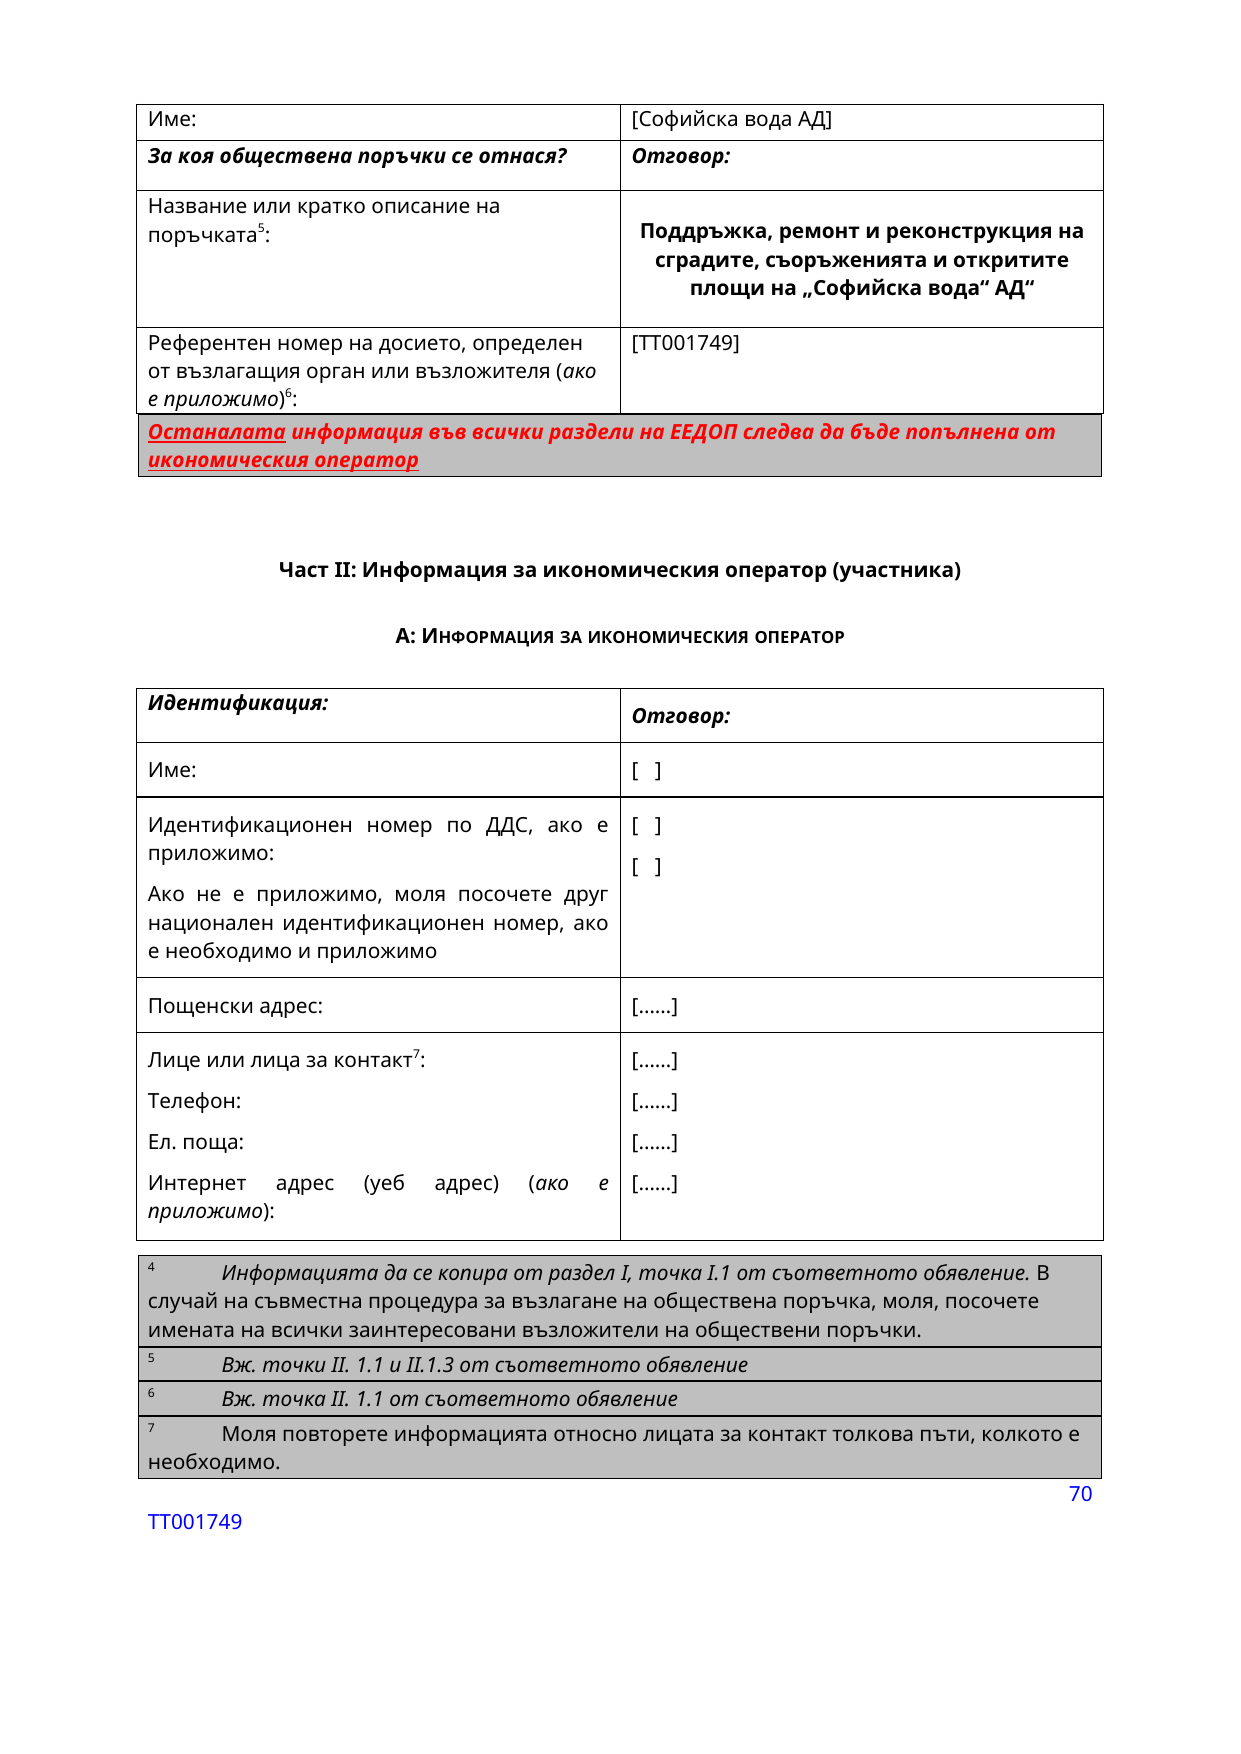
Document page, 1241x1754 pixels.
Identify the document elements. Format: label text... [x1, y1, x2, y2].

table_cell [Софийска вода АД] [621, 105, 1103, 140]
text А: Информация за икономическия оператор [148, 622, 1092, 650]
table_cell [……] [……] [……] [……] [621, 1033, 1103, 1240]
text Останалата информация във всички раздели на ЕЕДОП следва да бъде попълнена от икономическия оператор [139, 415, 1101, 476]
table_header Идентификация: [137, 689, 620, 742]
table_cell Име: [137, 105, 620, 140]
table_cell Референтен номер на досието, определен от възлагащия орган или възложителя (ако е приложимо): [137, 328, 620, 413]
table_cell Отговор: [621, 141, 1103, 190]
table_cell [……] [621, 978, 1103, 1032]
text Част II: Информация за икономическия оператор (участника) [148, 556, 1092, 584]
table_cell [ ] [621, 743, 1103, 796]
table_cell За коя обществена поръчки се отнася? [137, 141, 620, 190]
table_cell [ТТ001749] [621, 328, 1103, 413]
table_cell Поддръжка, ремонт и реконструкция на сградите, съоръженията и откритите площи на „Софийска вода“ АД“ [621, 191, 1103, 327]
table_cell Лице или лица за контакт: Телефон: Ел. поща: Интернет адрес (уеб адрес) (ако е приложимо): [137, 1033, 620, 1240]
table_cell [ ] [ ] [621, 798, 1103, 977]
table_header Отговор: [621, 689, 1103, 742]
table_cell Име: [137, 743, 620, 796]
table_cell Пощенски адрес: [137, 978, 620, 1032]
table_cell Название или кратко описание на поръчката: [137, 191, 620, 327]
table_cell Идентификационен номер по ДДС, ако е приложимо: Ако не е приложимо, моля посочете друг национален идентификационен номер, ако е необходимо и приложимо [137, 798, 620, 977]
